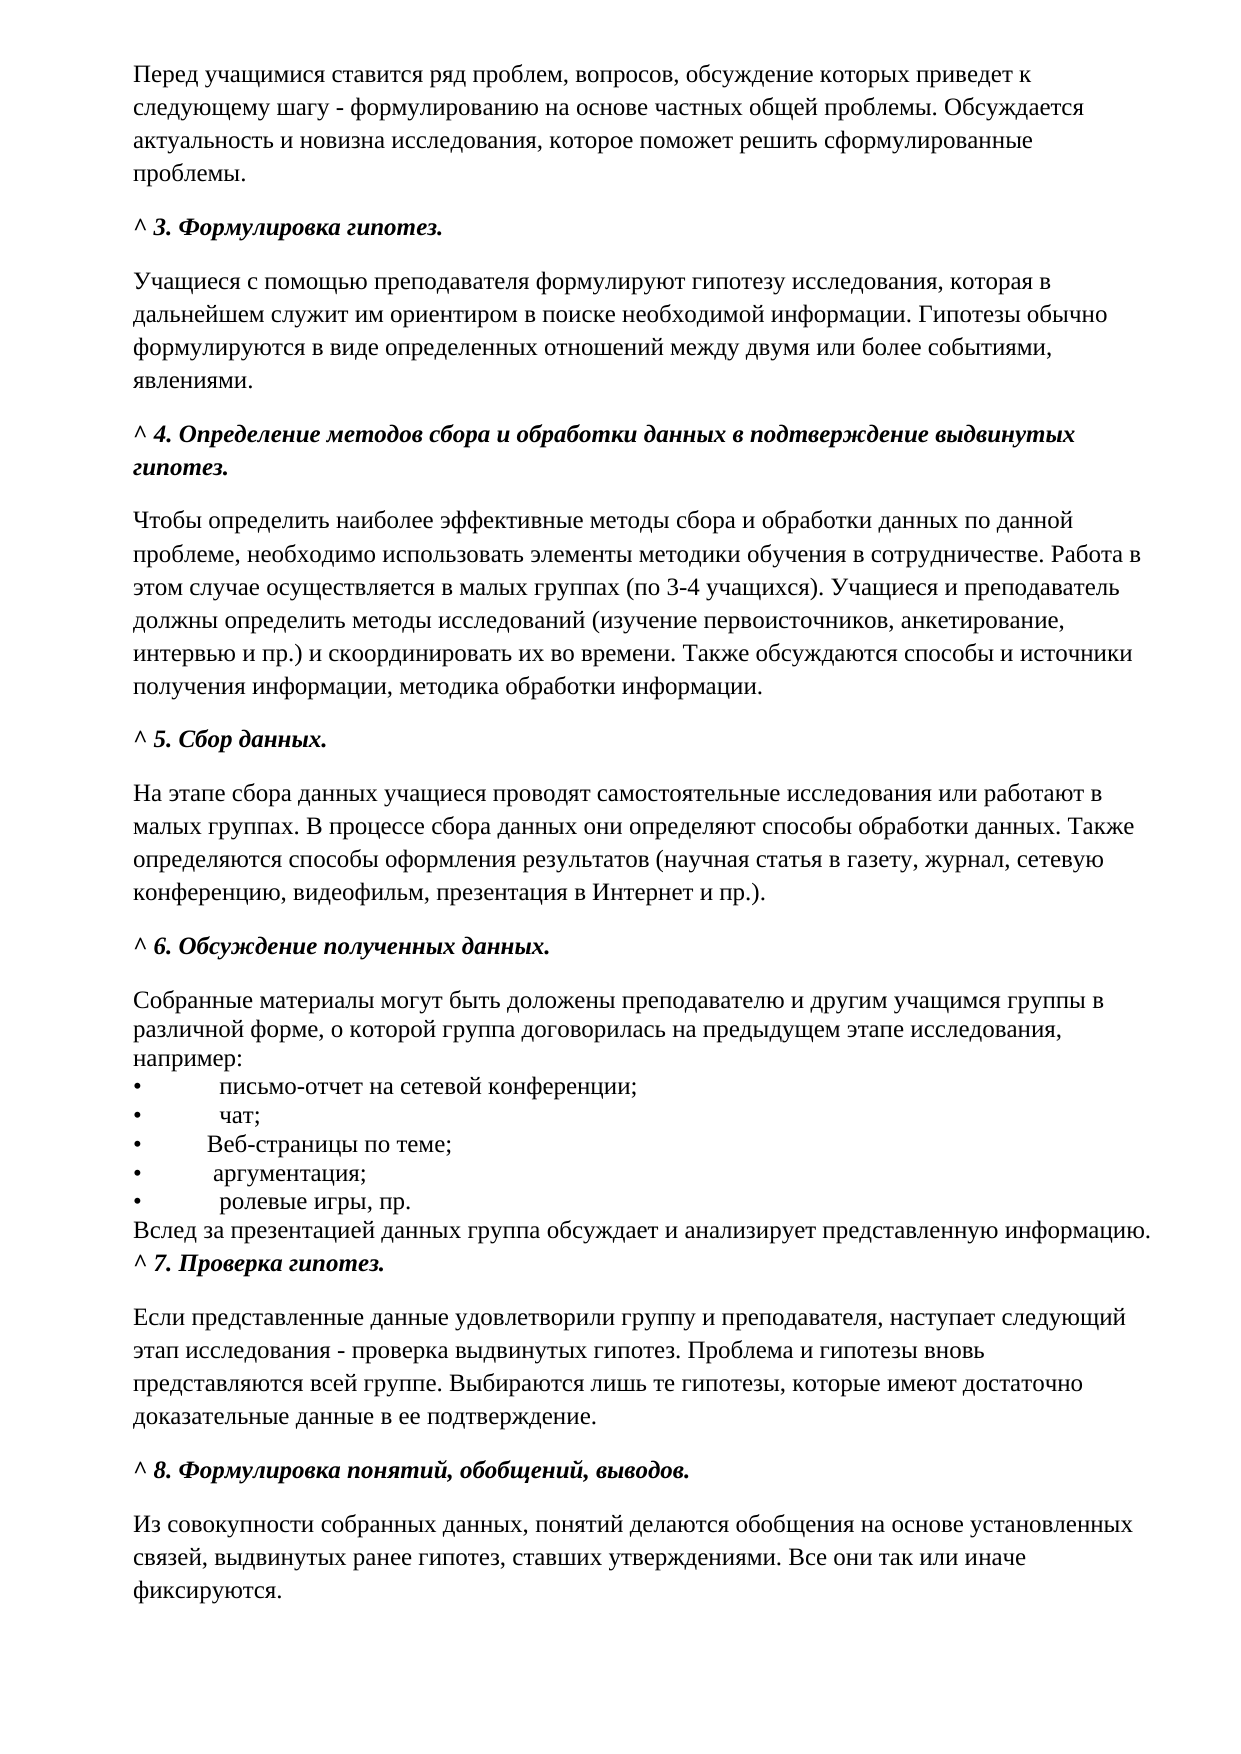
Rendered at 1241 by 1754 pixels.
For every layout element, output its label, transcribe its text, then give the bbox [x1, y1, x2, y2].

text • аргументация; [133, 1158, 1152, 1186]
text • ролевые игры, пр. [133, 1186, 1152, 1215]
text ^ 7. Проверка гипотез. [133, 1248, 1152, 1277]
text ^ 6. Обсуждение полученных данных. [133, 931, 1152, 960]
text ^ 3. Формулировка гипотез. [133, 212, 1152, 241]
text Собранные материалы могут быть доложены преподавателю и другим учащимся группы в различной форме, о которой группа договорилась на предыдущем этапе исследования, например: [133, 985, 1152, 1071]
text Учащиеся с помощью преподавателя формулируют гипотезу исследования, которая в дальнейшем служит им ориентиром в поиске необходимой информации. Гипотезы обычно формулируются в виде определенных отношений между двумя или более событиями, явлениями. [133, 266, 1152, 394]
text Перед учащимися ставится ряд проблем, вопросов, обсуждение которых приведет к следующему шагу - формулированию на основе частных общей проблемы. Обсуждается актуальность и новизна исследования, которое поможет решить сформулированные проблемы. [133, 59, 1152, 187]
text • Веб-страницы по теме; [133, 1129, 1152, 1158]
text Вслед за презентацией данных группа обсуждает и анализирует представленную информацию. [133, 1215, 1152, 1244]
text • письмо-отчет на сетевой конференции; [133, 1071, 1152, 1100]
text Из совокупности собранных данных, понятий делаются обобщения на основе установленных связей, выдвинутых ранее гипотез, ставших утверждениями. Все они так или иначе фиксируются. [133, 1509, 1152, 1604]
text ^ 4. Определение методов сбора и обработки данных в подтверждение выдвинутых гипотез. [133, 419, 1152, 481]
text ^ 5. Сбор данных. [133, 724, 1152, 753]
text Чтобы определить наиболее эффективные методы сбора и обработки данных по данной проблеме, необходимо использовать элементы методики обучения в сотрудничестве. Работа в этом случае осуществляется в малых группах (по 3-4 учащихся). Учащиеся и преподаватель должны определить методы исследований (изучение первоисточников, анкетирование, интервью и пр.) и скоординировать их во времени. Также обсуждаются способы и источники получения информации, методика обработки информации. [133, 506, 1152, 699]
text • чат; [133, 1100, 1152, 1129]
text Если представленные данные удовлетворили группу и преподавателя, наступает следующий этап исследования - проверка выдвинутых гипотез. Проблема и гипотезы вновь представляются всей группе. Выбираются лишь те гипотезы, которые имеют достаточно доказательные данные в ее подтверждение. [133, 1302, 1152, 1430]
text ^ 8. Формулировка понятий, обобщений, выводов. [133, 1455, 1152, 1484]
text На этапе сбора данных учащиеся проводят самостоятельные исследования или работают в малых группах. В процессе сбора данных они определяют способы обработки данных. Также определяются способы оформления результатов (научная статья в газету, журнал, сетевую конференцию, видеофильм, презентация в Интернет и пр.). [133, 778, 1152, 906]
